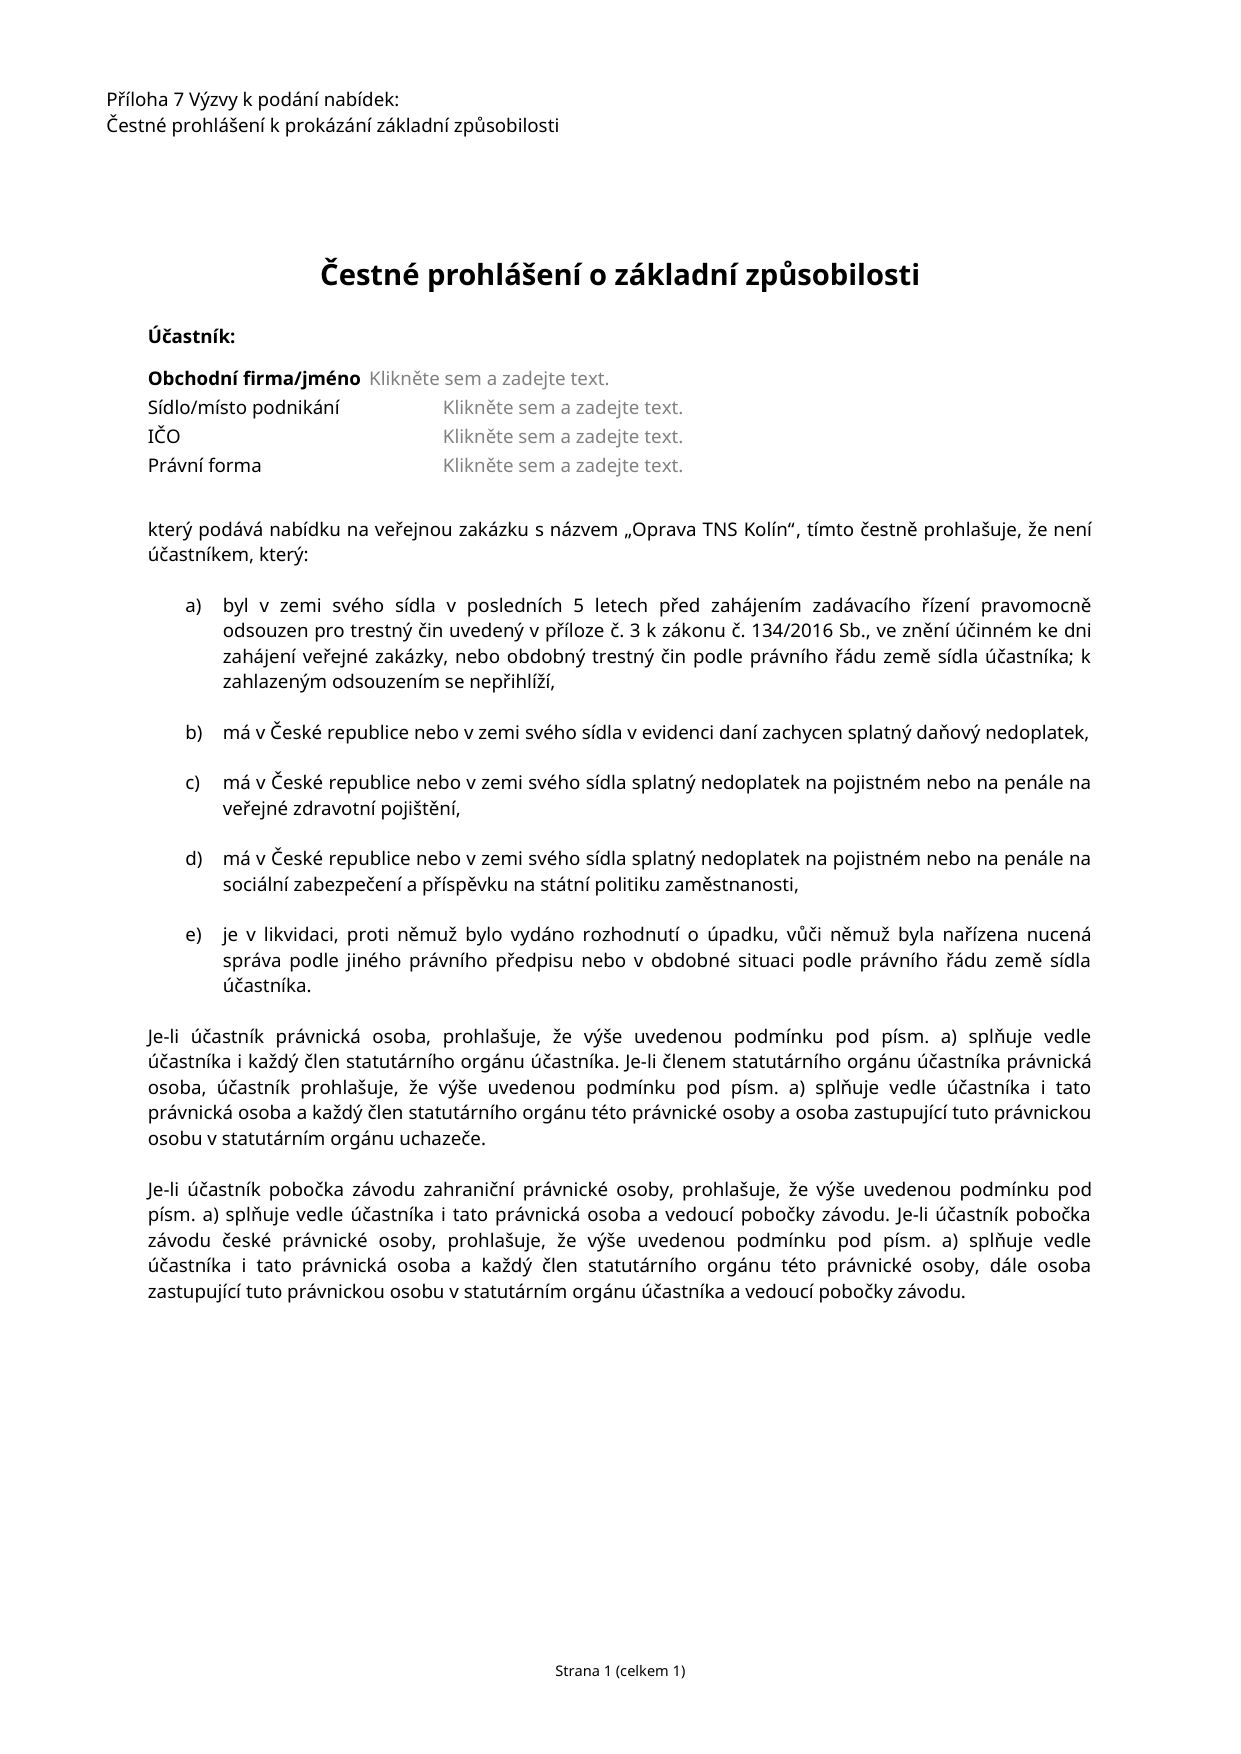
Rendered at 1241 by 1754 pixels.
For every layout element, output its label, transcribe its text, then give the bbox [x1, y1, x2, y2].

list je v likvidaci, proti němuž bylo vydáno rozhodnutí o úpadku, vůči němuž byla nařízena nucená správa podle jiného právního předpisu nebo v obdobné situaci podle právního řádu země sídla účastníka. [185, 922, 1093, 998]
text který podává nabídku na veřejnou zakázku s názvem „Oprava TNS Kolín“, tímto čestně prohlašuje, že není účastníkem, který: [148, 516, 1093, 567]
list má v České republice nebo v zemi svého sídla splatný nedoplatek na pojistném nebo na penále na veřejné zdravotní pojištění, [185, 769, 1093, 821]
text Je-li účastník pobočka závodu zahraniční právnické osoby, prohlašuje, že výše uvedenou podmínku pod písm. a) splňuje vedle účastníka i tato právnická osoba a vedoucí pobočky závodu. Je-li účastník pobočka závodu české právnické osoby, prohlašuje, že výše uvedenou podmínku pod písm. a) splňuje vedle účastníka i tato právnická osoba a každý člen statutárního orgánu této právnické osoby, dále osoba zastupující tuto právnickou osobu v statutárním orgánu účastníka a vedoucí pobočky závodu. [148, 1176, 1093, 1304]
text IČO [148, 420, 1093, 449]
text Účastník: [148, 318, 1093, 349]
text Je-li účastník právnická osoba, prohlašuje, že výše uvedenou podmínku pod písm. a) splňuje vedle účastníka i každý člen statutárního orgánu účastníka. Je-li členem statutárního orgánu účastníka právnická osoba, účastník prohlašuje, že výše uvedenou podmínku pod písm. a) splňuje vedle účastníka i tato právnická osoba a každý člen statutárního orgánu této právnické osoby a osoba zastupující tuto právnickou osobu v statutárním orgánu uchazeče. [148, 1023, 1093, 1151]
text Právní forma [148, 449, 1093, 478]
list má v České republice nebo v zemi svého sídla splatný nedoplatek na pojistném nebo na penále na sociální zabezpečení a příspěvku na státní politiku zaměstnanosti, [185, 846, 1093, 897]
text Obchodní firma/jméno [148, 362, 1093, 391]
list byl v zemi svého sídla v posledních 5 letech před zahájením zadávacího řízení pravomocně odsouzen pro trestný čin uvedený v příloze č. 3 k zákonu č. 134/2016 Sb., ve znění účinném ke dni zahájení veřejné zakázky, nebo obdobný trestný čin podle právního řádu země sídla účastníka; k zahlazeným odsouzením se nepřihlíží, [185, 592, 1093, 694]
list má v České republice nebo v zemi svého sídla v evidenci daní zachycen splatný daňový nedoplatek, [185, 719, 1093, 744]
text Sídlo/místo podnikání [148, 391, 1093, 420]
title Čestné prohlášení o základní způsobilosti [148, 254, 1093, 293]
